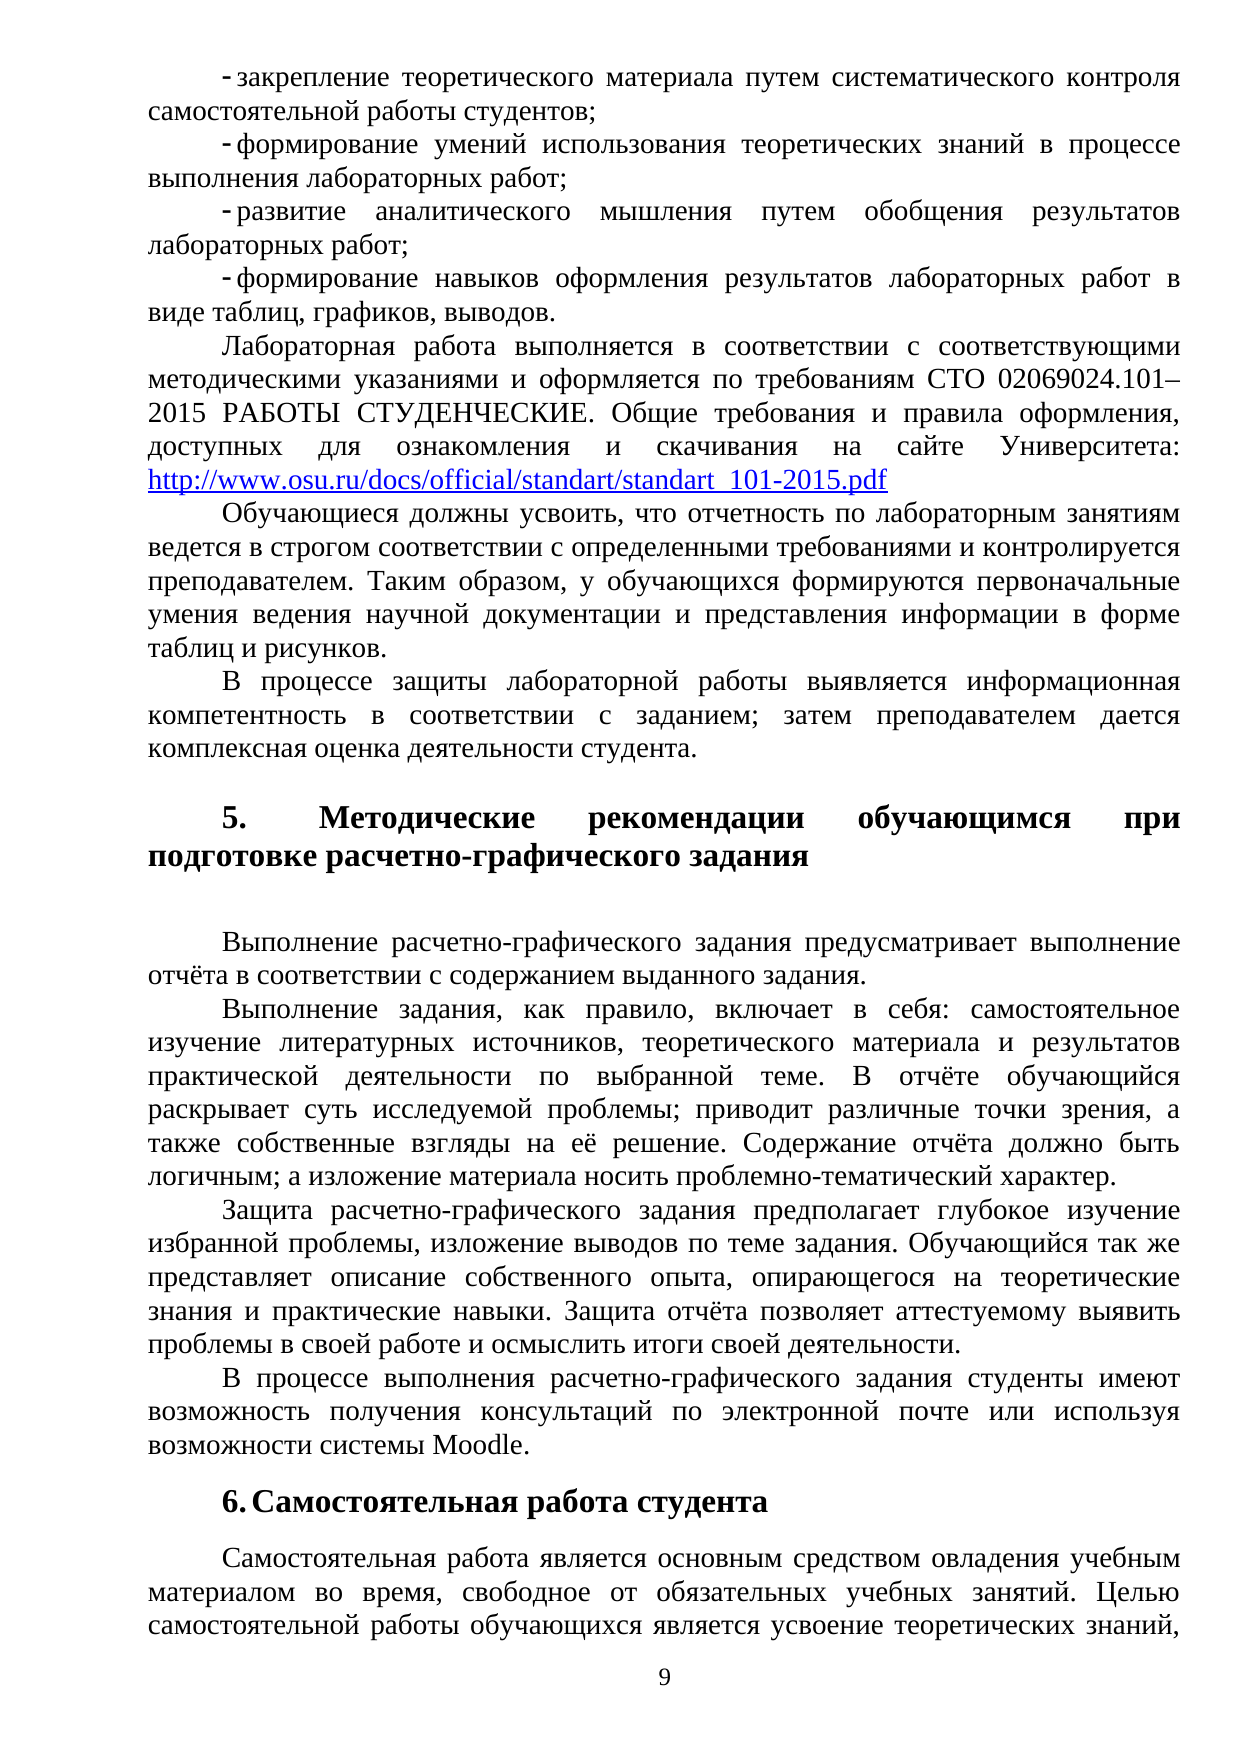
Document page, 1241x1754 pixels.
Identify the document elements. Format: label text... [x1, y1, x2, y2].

text Обучающиеся должны усвоить, что отчетность по лабораторным занятиям ведется в строгом соответствии с определенными требованиями и контролируется преподавателем. Таким образом, у обучающихся формируются первоначальные умения ведения научной документации и представления информации в форме таблиц и рисунков. [148, 496, 1181, 663]
list развитие аналитического мышления путем обобщения результатов лабораторных работ; [148, 193, 1181, 261]
list закрепление теоретического материала путем систематического контроля самостоятельной работы студентов; [148, 59, 1181, 126]
subtitle Методические рекомендации обучающимся при подготовке расчетно-графического задания [148, 797, 1181, 874]
text Лабораторная работа выполняется в соответствии с соответствующими методическими указаниями и оформляется по требованиям СТО 02069024.101–2015 РАБОТЫ СТУДЕНЧЕСКИЕ. Общие требования и правила оформления, доступных для ознакомления и скачивания на сайте Университета: http://www.osu.ru/docs/official/standart/standart_101-2015.pdf [148, 328, 1181, 496]
list формирование умений использования теоретических знаний в процессе выполнения лабораторных работ; [148, 126, 1181, 193]
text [148, 1540, 1181, 1641]
text В процессе защиты лабораторной работы выявляется информационная компетентность в соответствии с заданием; затем преподавателем дается комплексная оценка деятельности студента. [148, 663, 1181, 764]
text В процессе выполнения расчетно-графического задания студенты имеют возможность получения консультаций по электронной почте или используя возможности системы Moodle. [148, 1360, 1181, 1460]
list Защита расчетно-графического задания предполагает глубокое изучение избранной проблемы, изложение выводов по теме задания. Обучающийся так же представляет описание собственного опыта, опирающегося на теоретические знания и практические навыки. Защита отчёта позволяет аттестуемому выявить проблемы в своей работе и осмыслить итоги своей деятельности. [148, 1192, 1181, 1360]
list Выполнение задания, как правило, включает в себя: самостоятельное изучение литературных источников, теоретического материала и результатов практической деятельности по выбранной теме. В отчёте обучающийся раскрывает суть исследуемой проблемы; приводит различные точки зрения, а также собственные взгляды на её решение. Содержание отчёта должно быть логичным; а изложение материала носить проблемно-тематический характер. [148, 991, 1181, 1192]
subtitle Самостоятельная работа студента [222, 1481, 1181, 1519]
list формирование навыков оформления результатов лабораторных работ в виде таблиц, графиков, выводов. [148, 261, 1181, 328]
list Выполнение расчетно-графического задания предусматривает выполнение отчёта в соответствии с содержанием выданного задания. [148, 924, 1181, 991]
